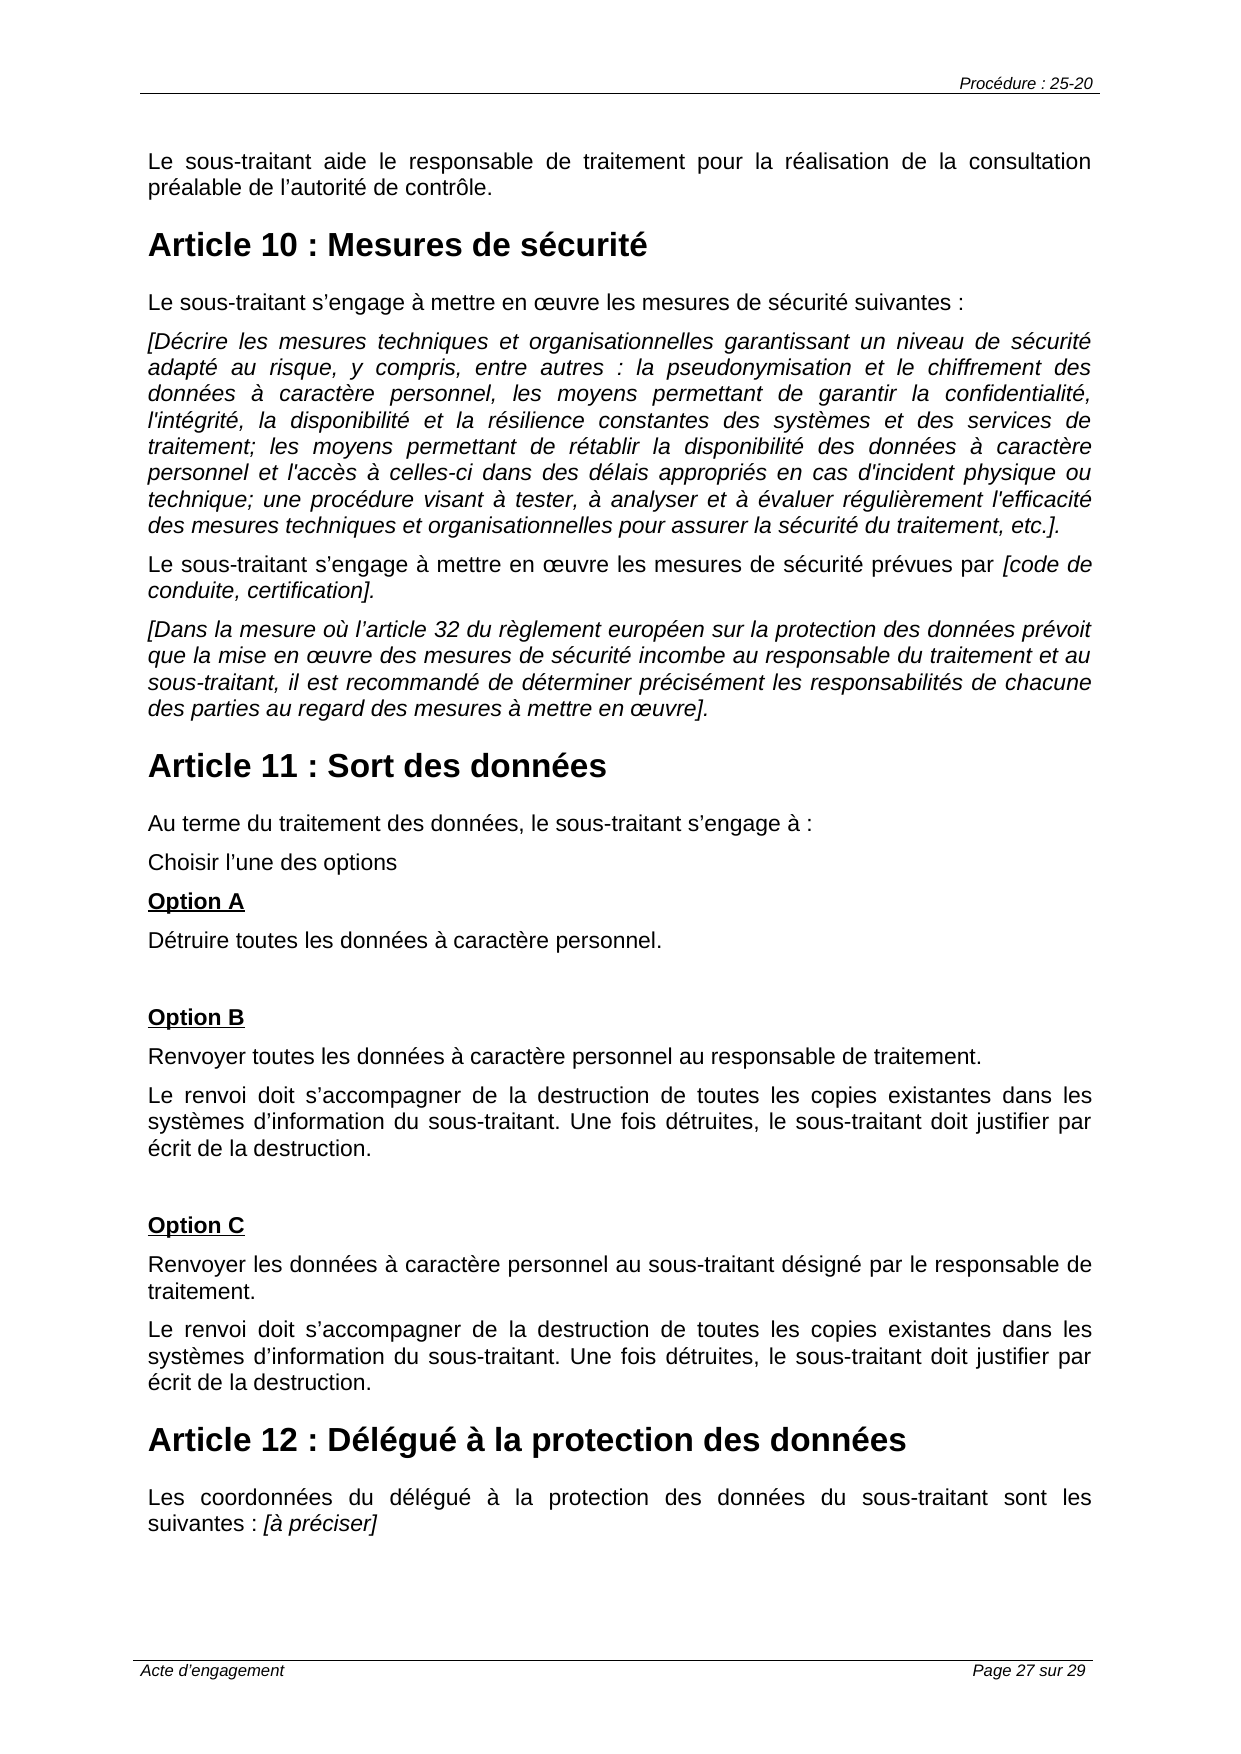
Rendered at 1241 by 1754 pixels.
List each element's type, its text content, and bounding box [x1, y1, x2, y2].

text Option C [148, 1212, 1093, 1239]
text Le sous-traitant aide le responsable de traitement pour la réalisation de la consultation préalable de l’autorité de contrôle. [148, 148, 1093, 200]
text Option B [148, 1004, 1093, 1031]
text Renvoyer toutes les données à caractère personnel au responsable de traitement. [148, 1043, 1093, 1069]
text Le sous-traitant s’engage à mettre en œuvre les mesures de sécurité suivantes : [148, 289, 1093, 315]
text Renvoyer les données à caractère personnel au sous-traitant désigné par le responsable de traitement. [148, 1251, 1093, 1304]
text Au terme du traitement des données, le sous-traitant s’engage à : [148, 810, 1093, 836]
text Option A [148, 888, 1093, 914]
subtitle : Délégué à la protection des données [148, 1421, 1093, 1459]
text [Dans la mesure où l’article 32 du règlement européen sur la protection des données prévoit que la mise en œuvre des mesures de sécurité incombe au responsable du traitement et au sous-traitant, il est recommandé de déterminer précisément les responsabilités de chacune des parties au regard des mesures à mettre en œuvre]. [148, 616, 1093, 722]
subtitle : Sort des données [148, 747, 1093, 785]
text Le renvoi doit s’accompagner de la destruction de toutes les copies existantes dans les systèmes d’information du sous-traitant. Une fois détruites, le sous-traitant doit justifier par écrit de la destruction. [148, 1082, 1093, 1161]
text [Décrire les mesures techniques et organisationnelles garantissant un niveau de sécurité adapté au risque, y compris, entre autres : la pseudonymisation et le chiffrement des données à caractère personnel, les moyens permettant de garantir la confidentialité, l'intégrité, la disponibilité et la résilience constantes des systèmes et des services de traitement; les moyens permettant de rétablir la disponibilité des données à caractère personnel et l'accès à celles-ci dans des délais appropriés en cas d'incident physique ou technique; une procédure visant à tester, à analyser et à évaluer régulièrement l'efficacité des mesures techniques et organisationnelles pour assurer la sécurité du traitement, etc.]. [148, 328, 1093, 538]
text Le renvoi doit s’accompagner de la destruction de toutes les copies existantes dans les systèmes d’information du sous-traitant. Une fois détruites, le sous-traitant doit justifier par écrit de la destruction. [148, 1316, 1093, 1396]
subtitle : Mesures de sécurité [148, 225, 1093, 264]
text Choisir l’une des options [148, 849, 1093, 875]
text Le sous-traitant s’engage à mettre en œuvre les mesures de sécurité prévues par [code de conduite, certification]. [148, 551, 1093, 604]
text Détruire toutes les données à caractère personnel. [148, 927, 1093, 953]
text Les coordonnées du délégué à la protection des données du sous-traitant sont les suivantes : [à préciser] [148, 1484, 1093, 1537]
